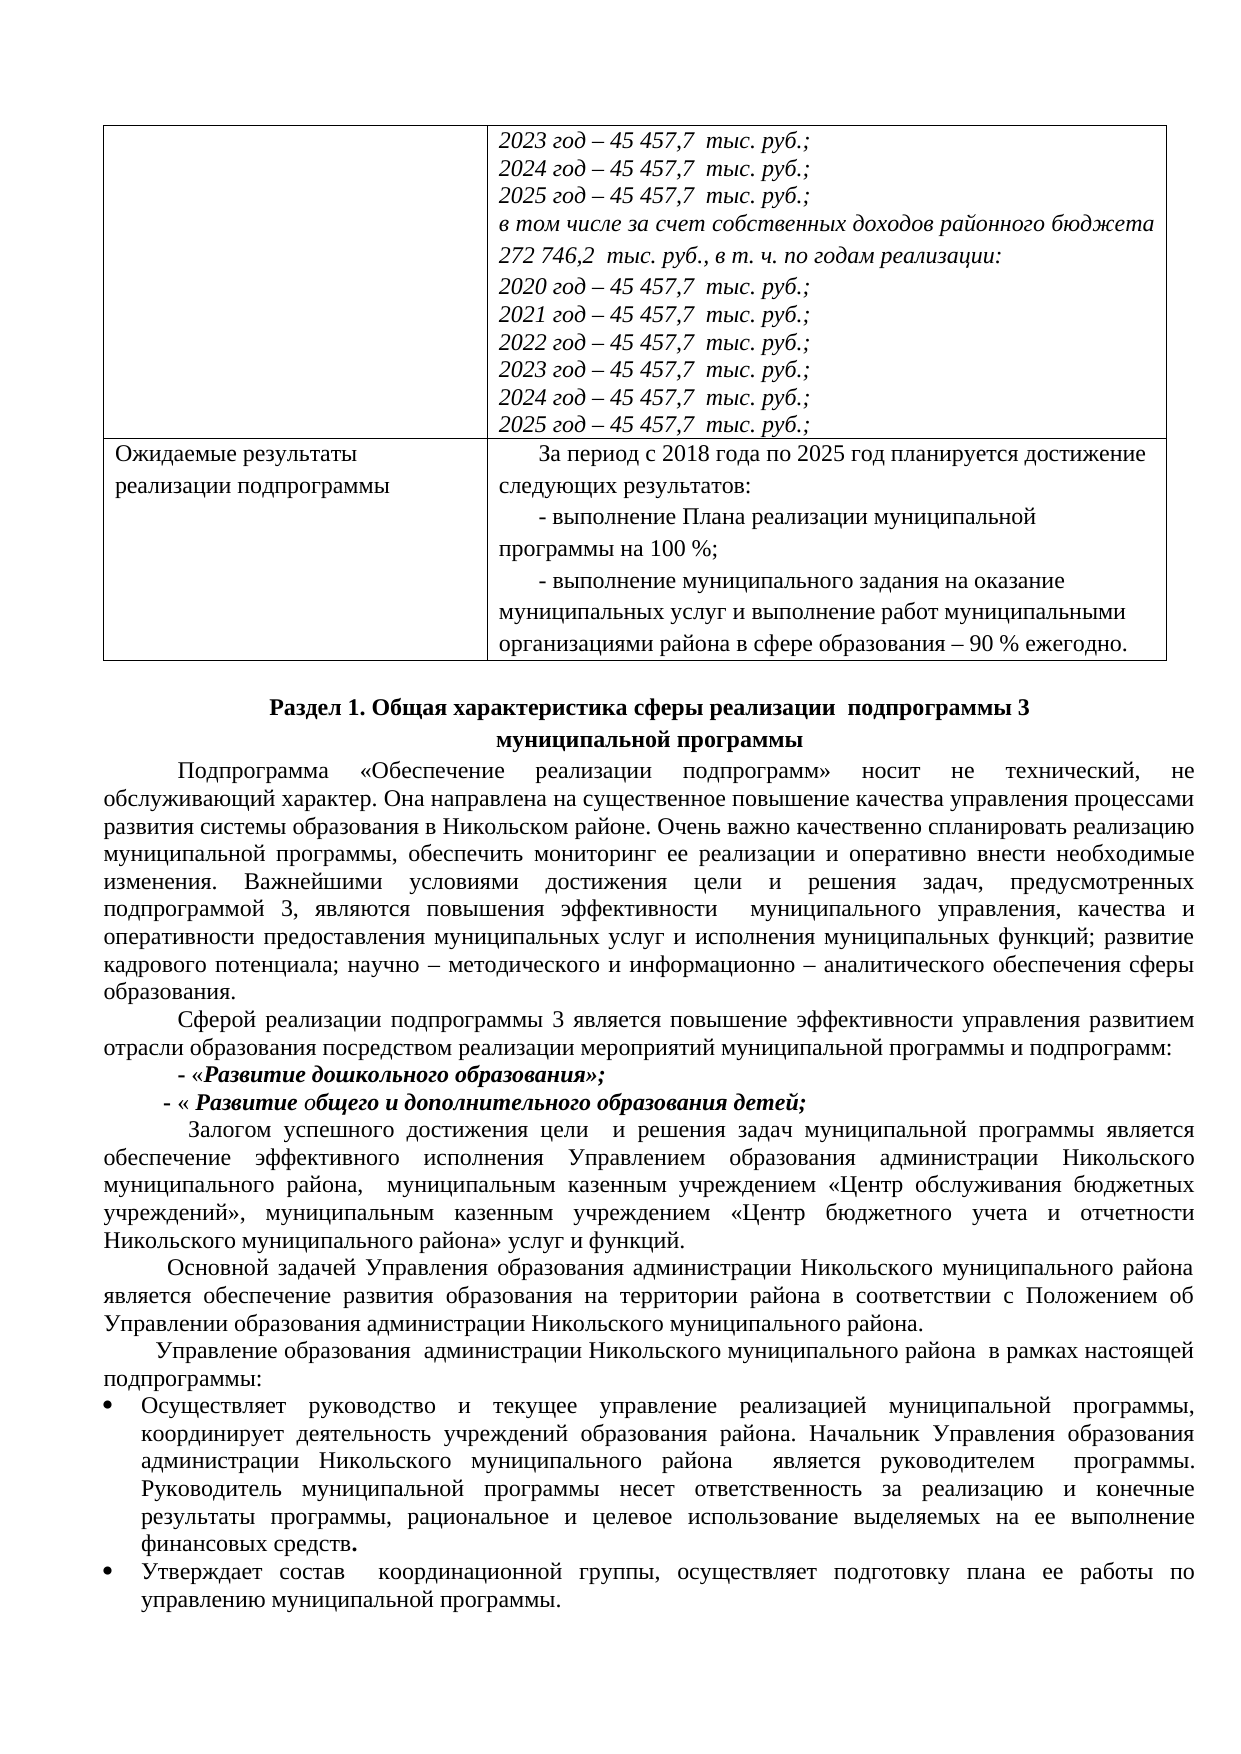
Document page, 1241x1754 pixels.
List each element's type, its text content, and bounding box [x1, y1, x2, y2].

text Основной задачей Управления образования администрации Никольского муниципального района является обеспечение развития образования на территории района в соответствии с Положением об Управлении образования администрации Никольского муниципального района. [103, 1253, 1196, 1336]
text Управление образования администрации Никольского муниципального района в рамках настоящей подпрограммы: [103, 1336, 1196, 1391]
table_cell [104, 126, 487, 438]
list Осуществляет руководство и текущее управление реализацией муниципальной программы, координирует деятельность учреждений образования района. Начальник Управления образования администрации Никольского муниципального района является руководителем программы. Руководитель муниципальной программы несет ответственность за реализацию и конечные результаты программы, рациональное и целевое использование выделяемых на ее выполнение финансовых средств. [103, 1391, 1196, 1557]
text муниципальной программы [103, 725, 1196, 752]
list Утверждает состав координационной группы, осуществляет подготовку плана ее работы по управлению муниципальной программы. [103, 1557, 1196, 1612]
text Раздел 1. Общая характеристика сферы реализации подпрограммы 3 [103, 693, 1196, 721]
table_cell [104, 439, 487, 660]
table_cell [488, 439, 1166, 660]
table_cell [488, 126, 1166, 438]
text Сферой реализации подпрограммы 3 является повышение эффективности управления развитием отрасли образования посредством реализации мероприятий муниципальной программы и подпрограмм: [103, 1005, 1196, 1060]
text - « Развитие общего и дополнительного образования детей; [103, 1088, 1196, 1115]
text Подпрограмма «Обеспечение реализации подпрограмм» носит не технический, не обслуживающий характер. Она направлена на существенное повышение качества управления процессами развития системы образования в Никольском районе. Очень важно качественно спланировать реализацию муниципальной программы, обеспечить мониторинг ее реализации и оперативно внести необходимые изменения. Важнейшими условиями достижения цели и решения задач, предусмотренных подпрограммой 3, являются повышения эффективности муниципального управления, качества и оперативности предоставления муниципальных услуг и исполнения муниципальных функций; развитие кадрового потенциала; научно – методического и информационно – аналитического обеспечения сферы образования. [103, 756, 1196, 1005]
text - «Развитие дошкольного образования»; [103, 1060, 1196, 1088]
text Залогом успешного достижения цели и решения задач муниципальной программы является обеспечение эффективного исполнения Управлением образования администрации Никольского муниципального района, муниципальным казенным учреждением «Центр обслуживания бюджетных учреждений», муниципальным казенным учреждением «Центр бюджетного учета и отчетности Никольского муниципального района» услуг и функций. [103, 1115, 1196, 1253]
